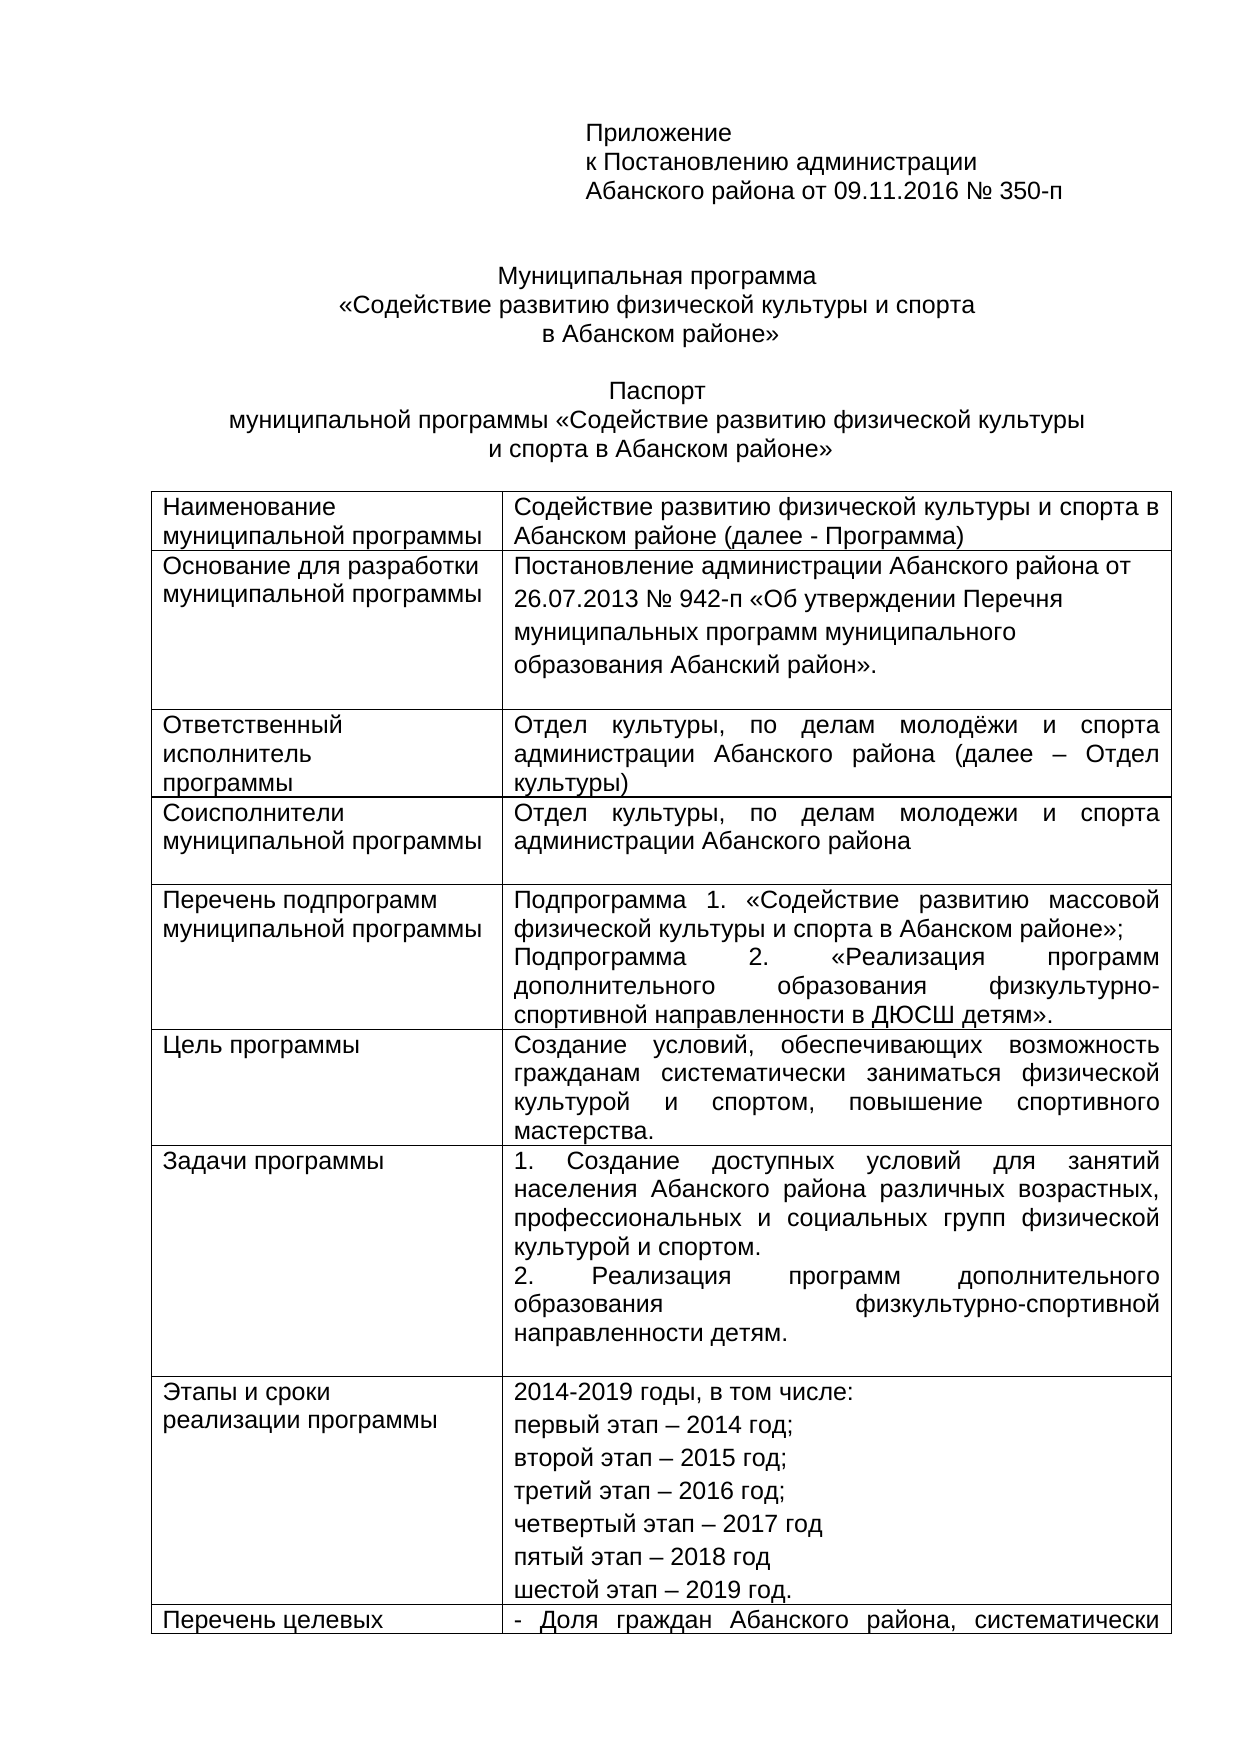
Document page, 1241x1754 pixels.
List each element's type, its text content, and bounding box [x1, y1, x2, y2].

table_header Наименование муниципальной программы [152, 492, 502, 550]
text в Абанском районе» [162, 319, 1152, 347]
table_cell Основание для разработки муниципальной программы [152, 551, 502, 709]
text Муниципальная программа [162, 261, 1152, 290]
table_cell 2014-2019 годы, в том числе: первый этап – 2014 год; второй этап – 2015 год; третий этап – 2016 год; четвертый этап – 2017 год пятый этап – 2018 год шестой этап – 2019 год. [503, 1377, 1171, 1603]
table_cell Перечень подпрограмм муниципальной программы [152, 885, 502, 1028]
text и спорта в Абанском районе» [162, 434, 1152, 462]
table_cell Создание условий, обеспечивающих возможность гражданам систематически заниматься физической культурой и спортом, повышение спортивного мастерства. [503, 1030, 1171, 1144]
table_cell Соисполнители муниципальной программы [152, 798, 502, 884]
table_cell Этапы и сроки реализации программы [152, 1377, 502, 1603]
text Паспорт [162, 376, 1152, 405]
text к Постановлению администрации [162, 147, 1152, 176]
text Приложение [162, 118, 1152, 147]
text «Содействие развитию физической культуры и спорта [162, 290, 1152, 319]
text Абанского района от 09.11.2016 № 350-п [162, 176, 1152, 204]
text муниципальной программы «Содействие развитию физической культуры [162, 405, 1152, 434]
table_cell Ответственный исполнитель программы [152, 710, 502, 796]
table_cell Отдел культуры, по делам молодёжи и спорта администрации Абанского района (далее – Отдел культуры) [503, 710, 1171, 796]
table_cell Задачи программы [152, 1146, 502, 1376]
table_cell Постановление администрации Абанского района от 26.07.2013 № 942-п «Об утверждении Перечня муниципальных программ муниципального образования Абанский район». [503, 551, 1171, 709]
table_cell Подпрограмма 1. «Содействие развитию массовой физической культуры и спорта в Абанском районе»; Подпрограмма 2. «Реализация программ дополнительного образования физкультурно-спортивной направленности в ДЮСШ детям». [503, 885, 1171, 1028]
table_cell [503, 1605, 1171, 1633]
table_cell 1. Создание доступных условий для занятий населения Абанского района различных возрастных, профессиональных и социальных групп физической культурой и спортом. 2. Реализация программ дополнительного образования физкультурно-спортивной направленности детям. [503, 1146, 1171, 1376]
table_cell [152, 1605, 502, 1633]
table_cell Цель программы [152, 1030, 502, 1144]
table_header Содействие развитию физической культуры и спорта в Абанском районе (далее - Программа) [503, 492, 1171, 550]
table_cell Отдел культуры, по делам молодежи и спорта администрации Абанского района [503, 798, 1171, 884]
